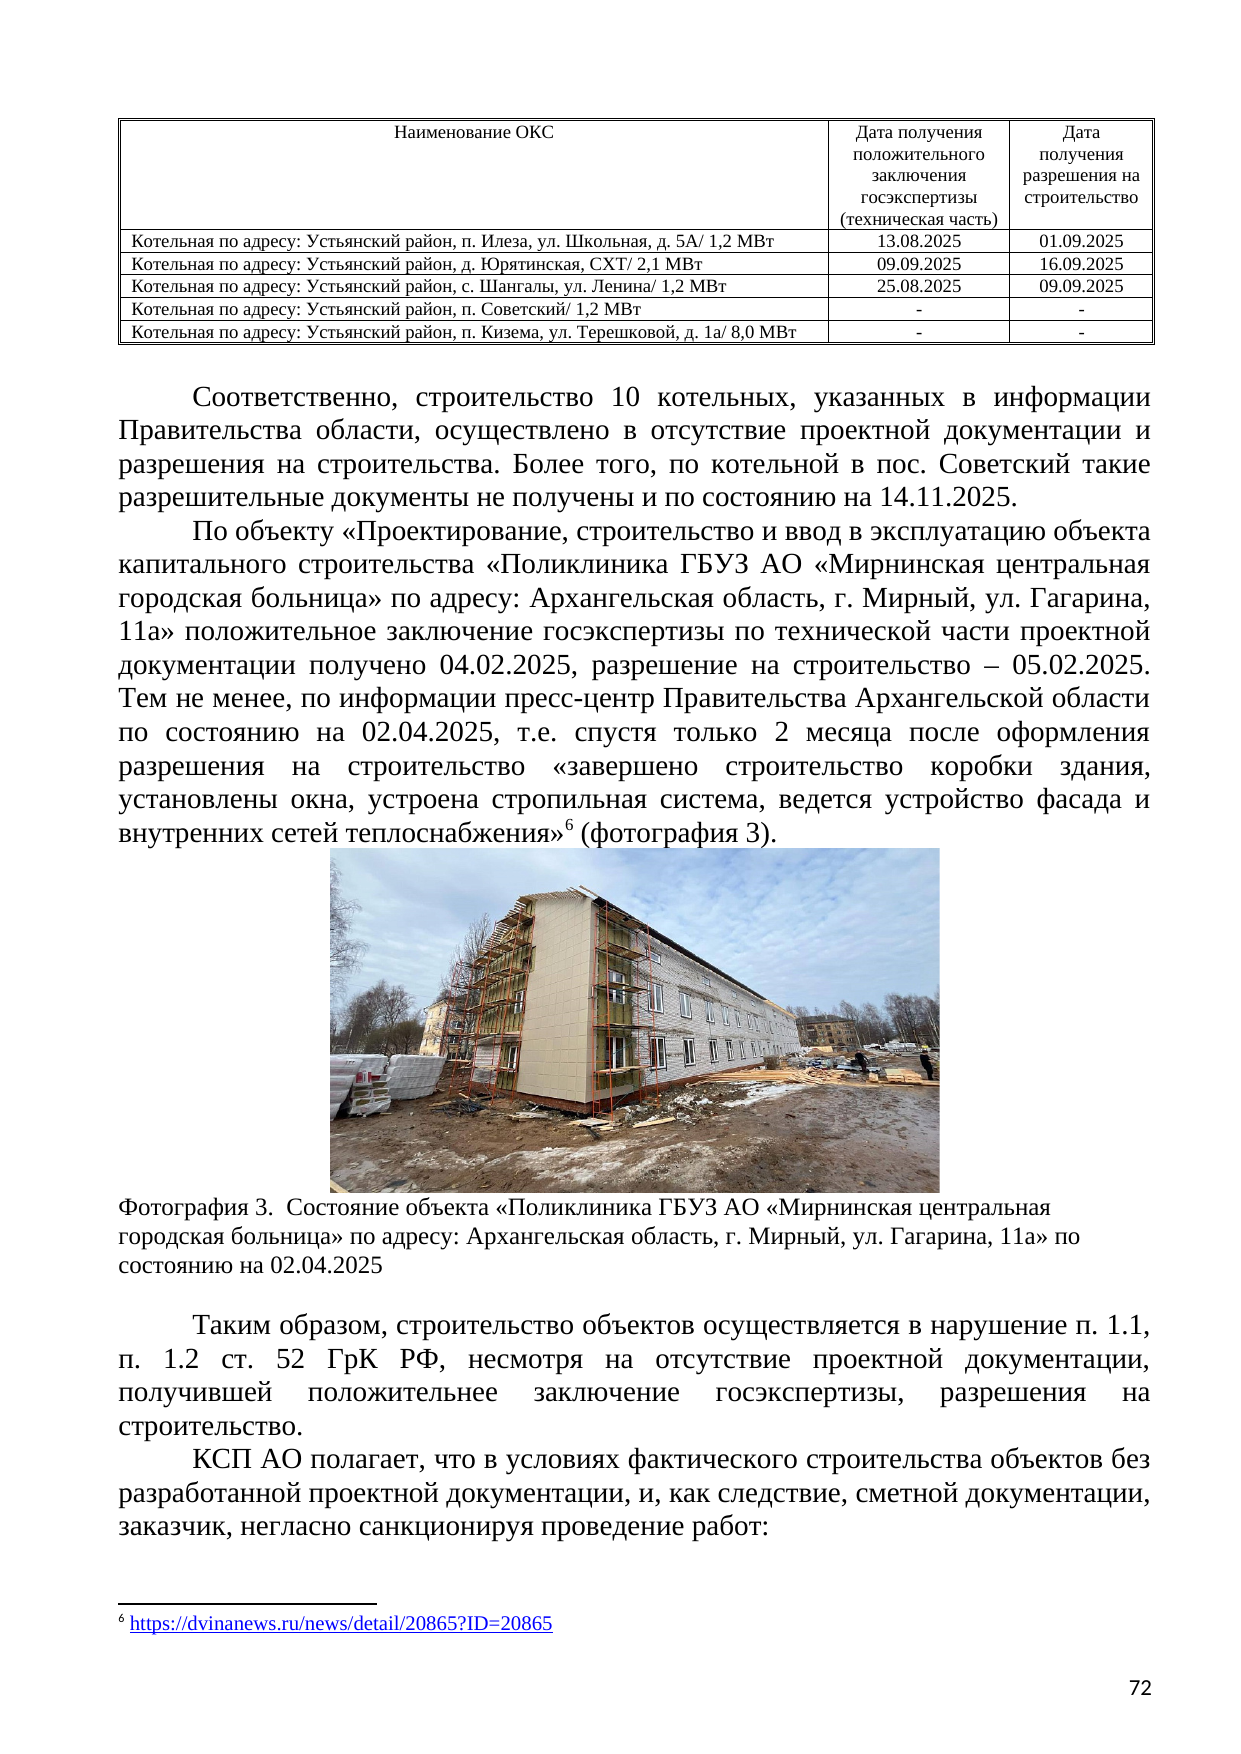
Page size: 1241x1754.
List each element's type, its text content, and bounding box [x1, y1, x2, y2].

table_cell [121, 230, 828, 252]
text Соответственно, строительство 10 котельных, указанных в информации Правительства области, осуществлено в отсутствие проектной документации и разрешения на строительства. Более того, по котельной в пос. Советский такие разрешительные документы не получены и по состоянию на 14.11.2025. [118, 379, 1152, 513]
text По объекту «Проектирование, строительство и ввод в эксплуатацию объекта капитального строительства «Поликлиника ГБУЗ АО «Мирнинская центральная городская больница» по адресу: Архангельская область, г. Мирный, ул. Гагарина, 11а» положительное заключение госэкспертизы по технической части проектной документации получено 04.02.2025, разрешение на строительство – 05.02.2025. Тем не менее, по информации пресс-центр Правительства Архангельской области по состоянию на 02.04.2025, т.е. спустя только 2 месяца после оформления разрешения на строительство «завершено строительство коробки здания, установлены окна, устроена стропильная система, ведется устройство фасада и внутренних сетей теплоснабжения» (фотография 3). [118, 513, 1152, 848]
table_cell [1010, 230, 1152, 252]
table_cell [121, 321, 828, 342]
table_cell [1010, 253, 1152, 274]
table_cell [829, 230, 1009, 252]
picture [330, 848, 940, 1193]
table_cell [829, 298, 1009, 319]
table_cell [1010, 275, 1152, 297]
text Фотография 3. Состояние объекта «Поликлиника ГБУЗ АО «Мирнинская центральная городская больница» по адресу: Архангельская область, г. Мирный, ул. Гагарина, 11а» по состоянию на 02.04.2025 [118, 1192, 1152, 1278]
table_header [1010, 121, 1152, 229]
text Таким образом, строительство объектов осуществляется в нарушение п. 1.1, п. 1.2 ст. 52 ГрК РФ, несмотря на отсутствие проектной документации, получившей положительнее заключение госэкспертизы, разрешения на строительство. [118, 1307, 1152, 1441]
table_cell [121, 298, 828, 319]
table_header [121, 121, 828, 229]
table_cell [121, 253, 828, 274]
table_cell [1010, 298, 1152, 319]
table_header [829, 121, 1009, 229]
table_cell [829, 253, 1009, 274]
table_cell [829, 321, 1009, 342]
text КСП АО полагает, что в условиях фактического строительства объектов без разработанной проектной документации, и, как следствие, сметной документации, заказчик, негласно санкционируя проведение работ: [118, 1441, 1152, 1542]
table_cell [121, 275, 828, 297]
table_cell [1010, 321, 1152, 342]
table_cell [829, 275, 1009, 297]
